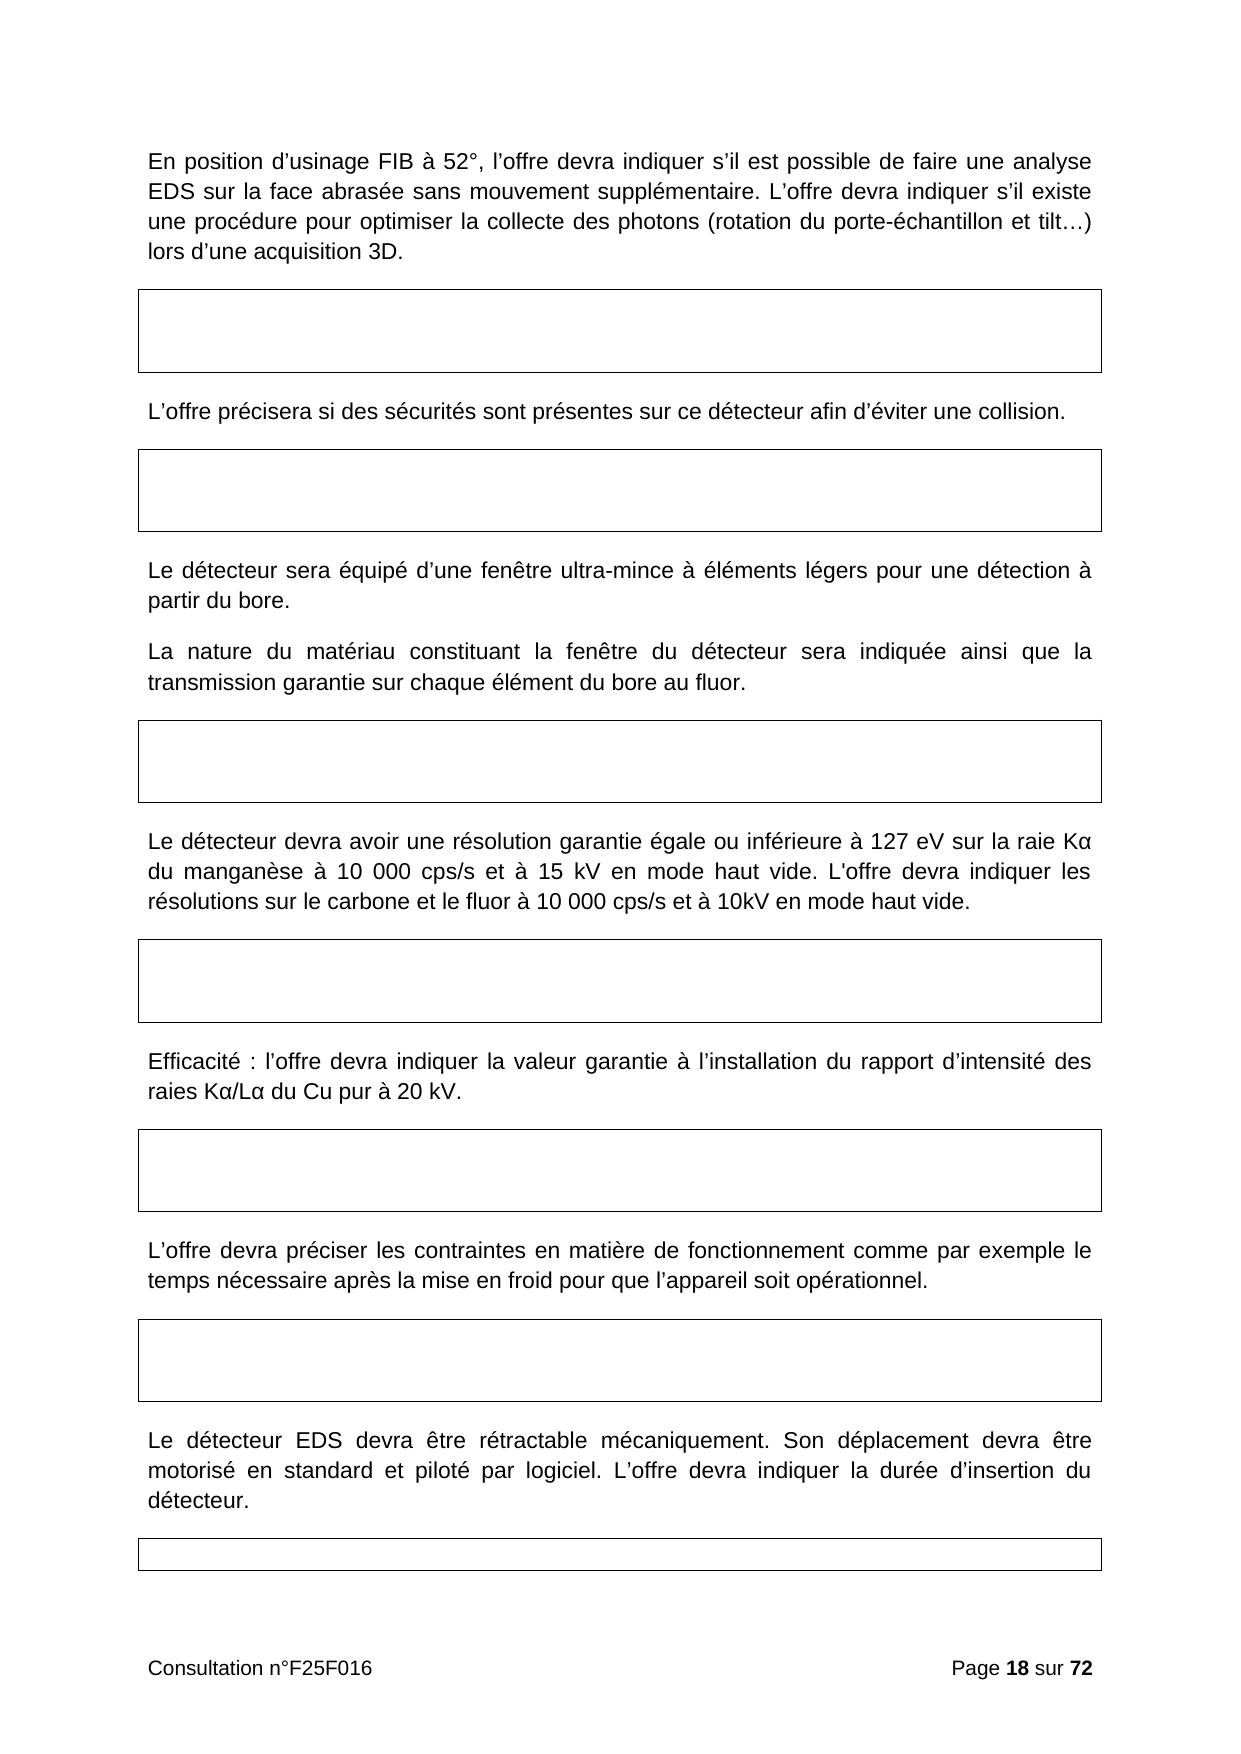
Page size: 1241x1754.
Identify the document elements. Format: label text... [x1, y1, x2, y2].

text Le détecteur EDS devra être rétractable mécaniquement. Son déplacement devra être motorisé en standard et piloté par logiciel. L’offre devra indiquer la durée d’insertion du détecteur. [148, 1427, 1093, 1513]
text Le détecteur devra avoir une résolution garantie égale ou inférieure à 127 eV sur la raie Kα du manganèse à 10 000 cps/s et à 15 kV en mode haut vide. L'offre devra indiquer les résolutions sur le carbone et le fluor à 10 000 cps/s et à 10kV en mode haut vide. [148, 828, 1093, 914]
text Efficacité : l’offre devra indiquer la valeur garantie à l’installation du rapport d’intensité des raies Kα/Lα du Cu pur à 20 kV. [148, 1048, 1093, 1104]
text Le détecteur sera équipé d’une fenêtre ultra-mince à éléments légers pour une détection à partir du bore. [148, 557, 1093, 613]
text En position d’usinage FIB à 52°, l’offre devra indiquer s’il est possible de faire une analyse EDS sur la face abrasée sans mouvement supplémentaire. L’offre devra indiquer s’il existe une procédure pour optimiser la collecte des photons (rotation du porte-échantillon et tilt…) lors d’une acquisition 3D. [148, 148, 1093, 264]
text L’offre précisera si des sécurités sont présentes sur ce détecteur afin d’éviter une collision. [148, 398, 1093, 424]
text L’offre devra préciser les contraintes en matière de fonctionnement comme par exemple le temps nécessaire après la mise en froid pour que l’appareil soit opérationnel. [148, 1237, 1093, 1294]
text La nature du matériau constituant la fenêtre du détecteur sera indiquée ainsi que la transmission garantie sur chaque élément du bore au fluor. [148, 638, 1093, 695]
